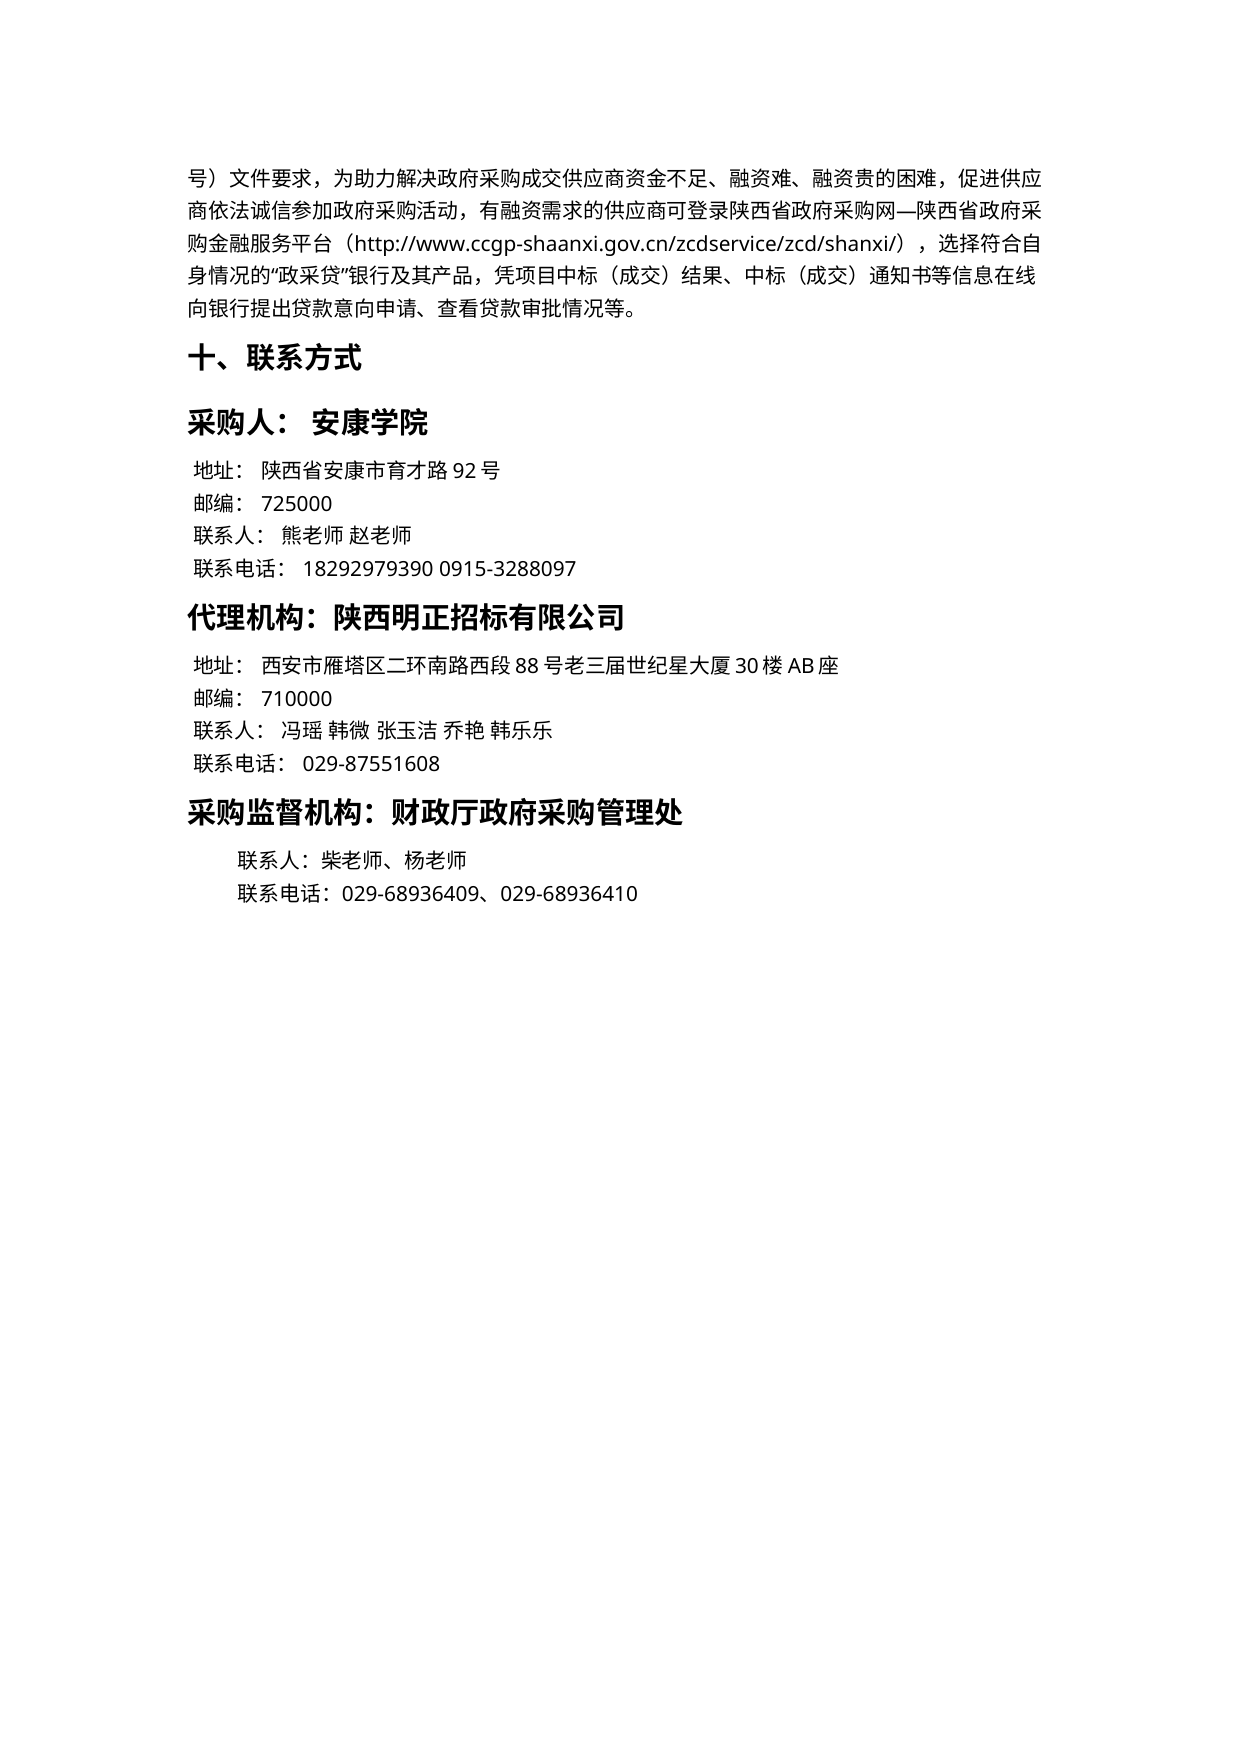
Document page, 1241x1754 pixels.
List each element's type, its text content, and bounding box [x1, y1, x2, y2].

text 联系电话： 18292979390 0915-3288097 [187, 552, 1053, 584]
text 联系人：柴老师、杨老师 [187, 844, 1053, 877]
text 代理机构：陕西明正招标有限公司 [187, 584, 1053, 649]
text 联系电话：029-68936409、029-68936410 [187, 877, 1053, 909]
text 联系人： 熊老师 赵老师 [187, 519, 1053, 552]
text 联系人： 冯瑶 韩微 张玉洁 乔艳 韩乐乐 [187, 714, 1053, 747]
text 十、联系方式 [187, 324, 1053, 389]
text 采购人： 安康学院 [187, 389, 1053, 454]
text 联系电话： 029-87551608 [187, 747, 1053, 779]
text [187, 162, 1053, 324]
text 采购监督机构：财政厅政府采购管理处 [187, 779, 1053, 844]
text 地址： 陕西省安康市育才路92号 [187, 454, 1053, 487]
text 邮编： 725000 [187, 487, 1053, 519]
text 地址： 西安市雁塔区二环南路西段88号老三届世纪星大厦30楼AB座 [187, 649, 1053, 682]
text 邮编： 710000 [187, 682, 1053, 714]
